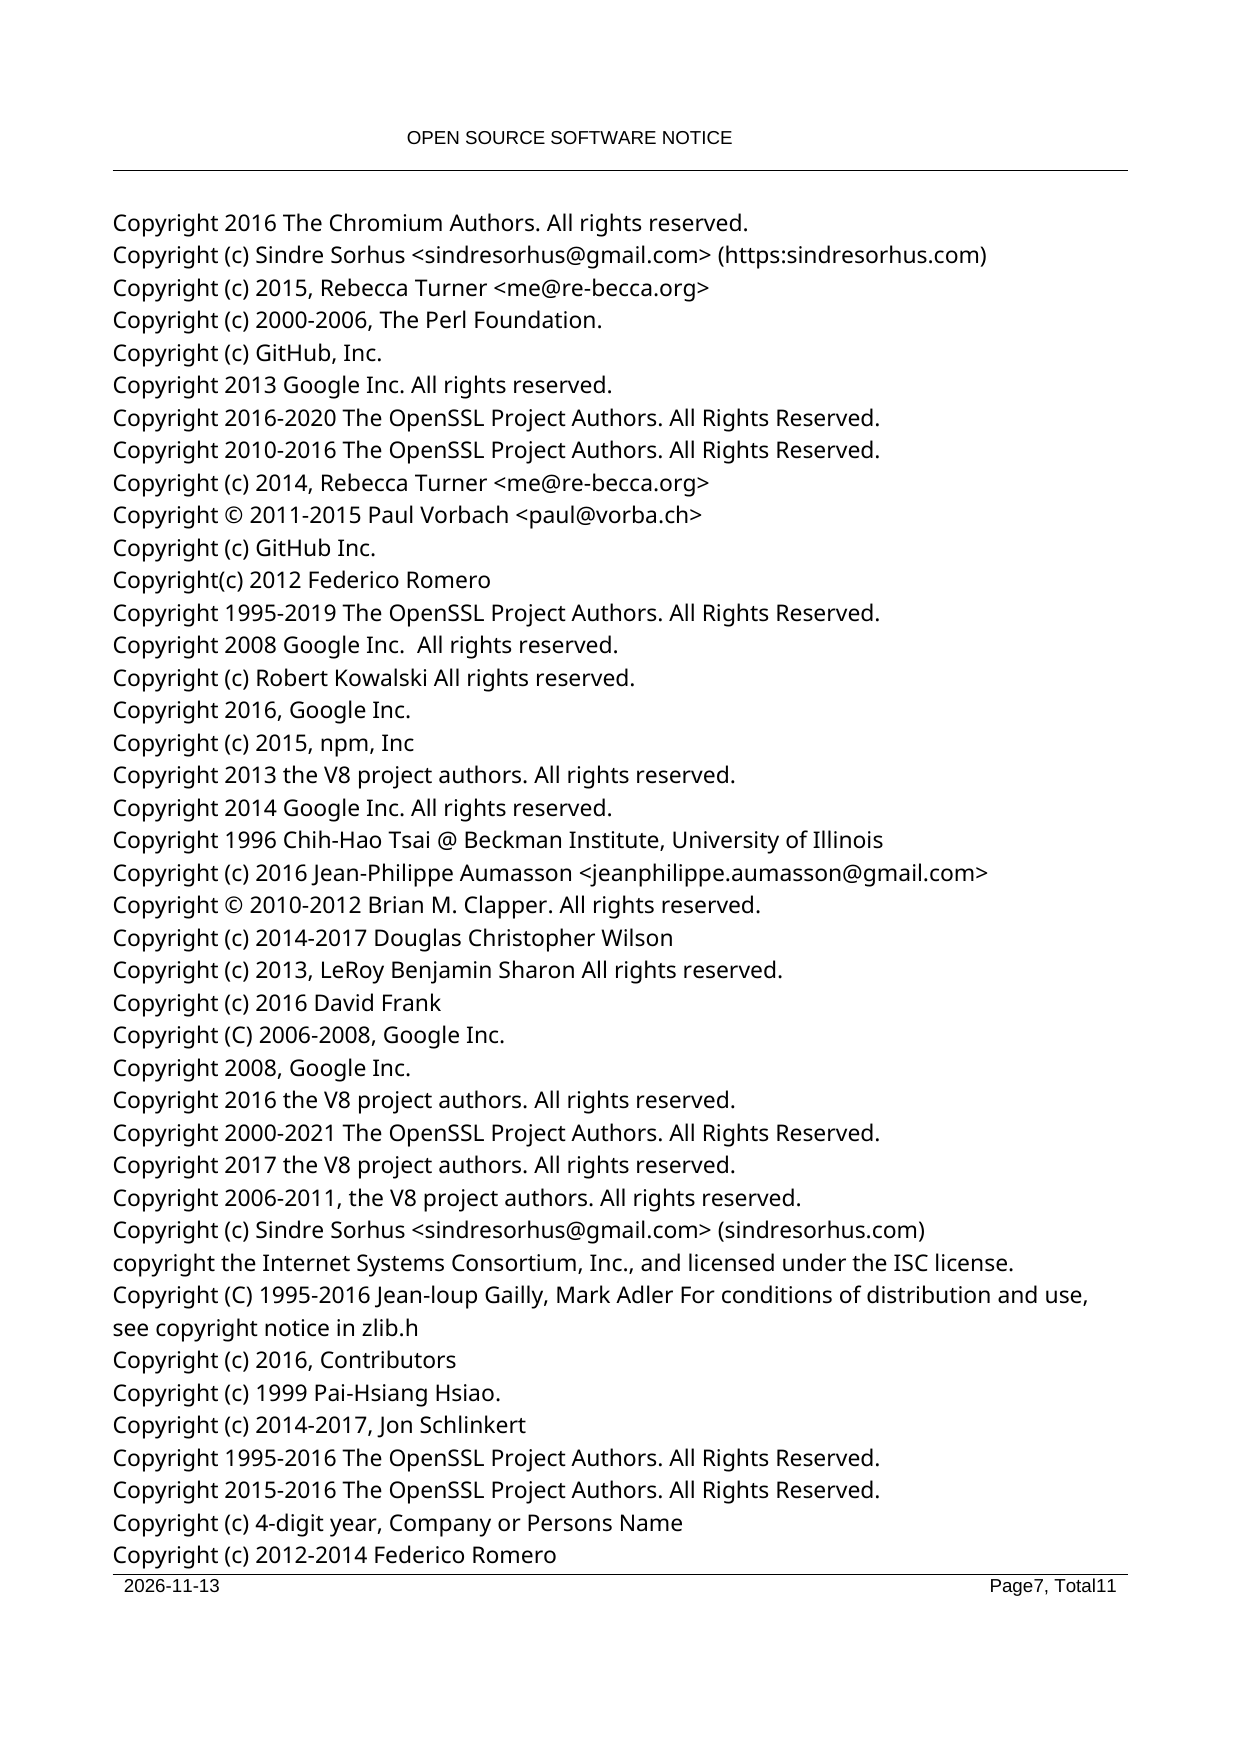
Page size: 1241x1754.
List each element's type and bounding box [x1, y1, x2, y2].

text [112, 206, 1128, 1571]
